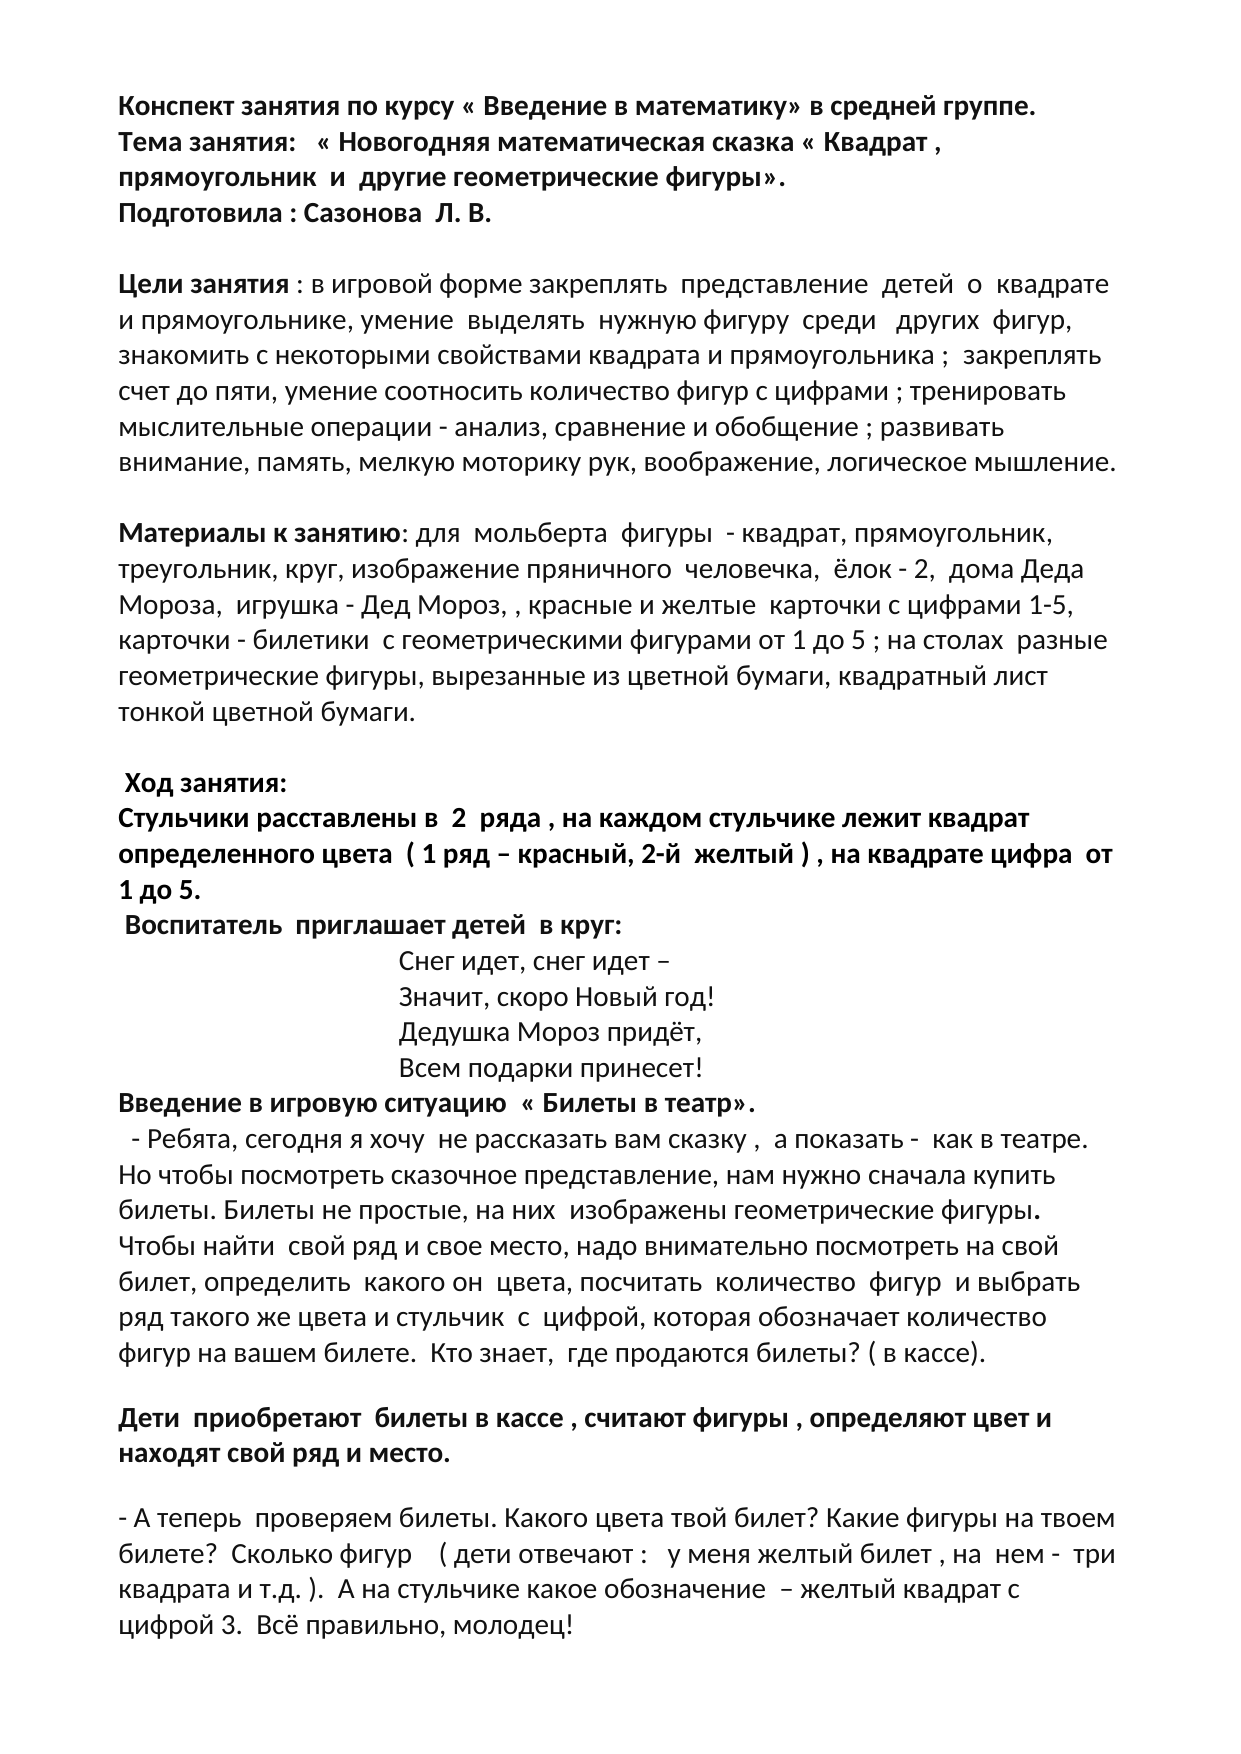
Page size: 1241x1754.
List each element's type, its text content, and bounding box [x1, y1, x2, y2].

text - Ребята, сегодня я хочу не рассказать вам сказку , а показать - как в театре. Но чтобы посмотреть сказочное представление, нам нужно сначала купить билеты. Билеты не простые, на них изображены геометрические фигуры. Чтобы найти свой ряд и свое место, надо внимательно посмотреть на свой билет, определить какого он цвета, посчитать количество фигур и выбрать ряд такого же цвета и стульчик с цифрой, которая обозначает количество фигур на вашем билете. Кто знает, где продаются билеты? ( в кассе). [118, 1120, 1122, 1369]
text - А теперь проверяем билеты. Какого цвета твой билет? Какие фигуры на твоем билете? Сколько фигур ( дети отвечают : у меня желтый билет , на нем - три квадрата и т.д. ). А на стульчике какое обозначение – желтый квадрат с цифрой 3. Всё правильно, молодец! [118, 1499, 1122, 1642]
text Подготовила : Сазонова Л. В. [118, 194, 1122, 229]
text Ход занятия: [118, 764, 1122, 799]
text Материалы к занятию: для мольберта фигуры - квадрат, прямоугольник, треугольник, круг, изображение пряничного человечка, ёлок - 2, дома Деда Мороза, игрушка - Дед Мороз, , красные и желтые карточки с цифрами 1-5, карточки - билетики с геометрическими фигурами от 1 до 5 ; на столах разные геометрические фигуры, вырезанные из цветной бумаги, квадратный лист тонкой цветной бумаги. [118, 514, 1122, 728]
text Тема занятия: « Новогодняя математическая сказка « Квадрат , прямоугольник и другие геометрические фигуры». [118, 123, 1122, 194]
text Дети приобретают билеты в кассе , считают фигуры , определяют цвет и находят свой ряд и место. [118, 1399, 1122, 1470]
text Значит, скоро Новый год! [399, 978, 1122, 1013]
text Цели занятия : в игровой форме закреплять представление детей о квадрате и прямоугольнике, умение выделять нужную фигуру среди других фигур, знакомить с некоторыми свойствами квадрата и прямоугольника ; закреплять счет до пяти, умение соотносить количество фигур с цифрами ; тренировать мыслительные операции - анализ, сравнение и обобщение ; развивать внимание, память, мелкую моторику рук, воображение, логическое мышление. [118, 265, 1122, 479]
text Дедушка Мороз придёт, [399, 1013, 1122, 1049]
text Снег идет, снег идет – [399, 942, 1122, 978]
text Воспитатель приглашает детей в круг: [118, 906, 1122, 942]
text Введение в игровую ситуацию « Билеты в театр». [118, 1084, 1122, 1120]
text Всем подарки принесет! [399, 1049, 1122, 1084]
text Конспект занятия по курсу « Введение в математику» в средней группе. [118, 87, 1122, 123]
text Стульчики расставлены в 2 ряда , на каждом стульчике лежит квадрат определенного цвета ( 1 ряд – красный, 2-й желтый ) , на квадрате цифра от 1 до 5. [118, 799, 1122, 906]
